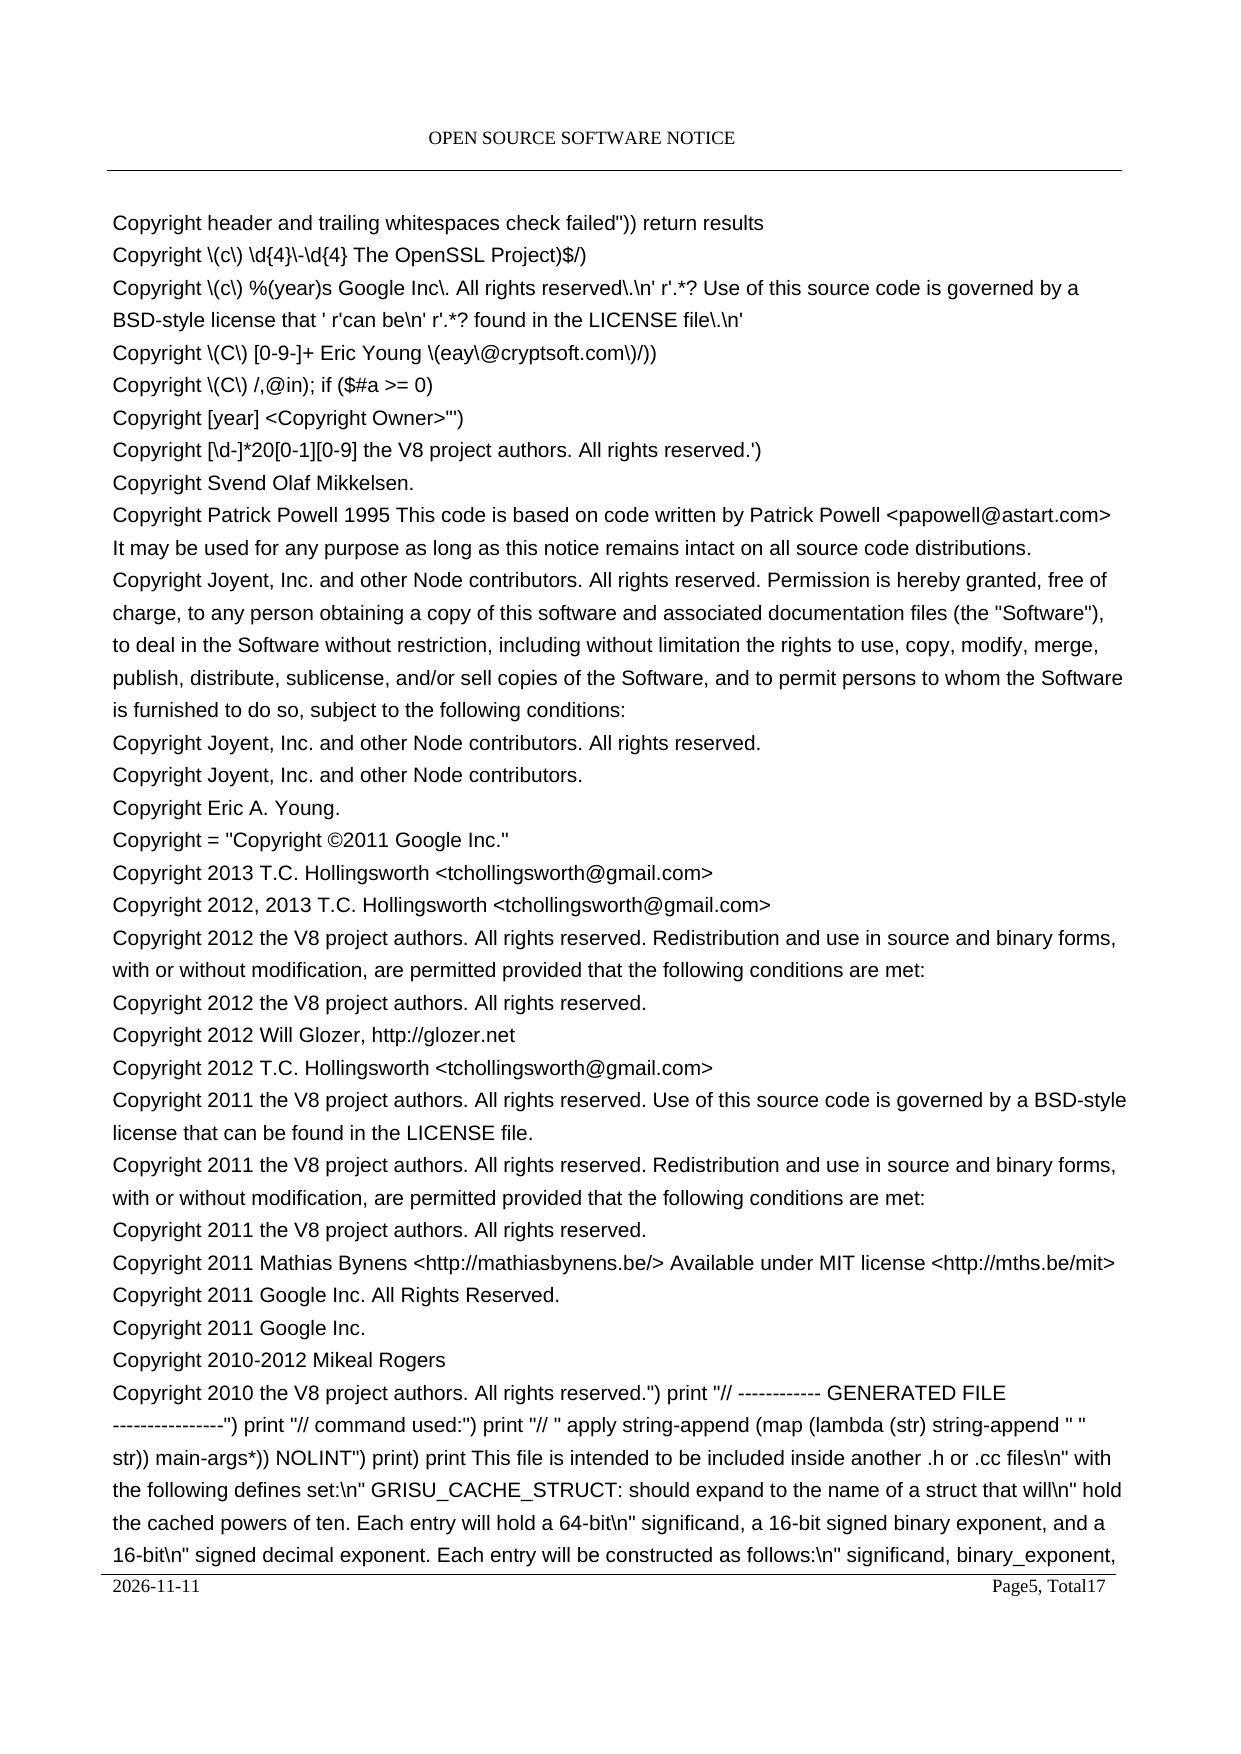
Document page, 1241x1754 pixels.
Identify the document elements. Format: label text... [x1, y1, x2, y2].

text Copyright 2011 Google Inc. All Rights Reserved. [112, 1279, 1128, 1311]
text Copyright Joyent, Inc. and other Node contributors. [112, 759, 1128, 791]
text Copyright 2011 the V8 project authors. All rights reserved. Use of this source code is governed by a BSD-style license that can be found in the LICENSE file. [112, 1084, 1128, 1149]
text Copyright Svend Olaf Mikkelsen. [112, 466, 1128, 499]
text Copyright 2012 the V8 project authors. All rights reserved. [112, 986, 1128, 1019]
text Copyright Patrick Powell 1995 This code is based on code written by Patrick Powell <papowell@astart.com> It may be used for any purpose as long as this notice remains intact on all source code distributions. [112, 499, 1128, 564]
text Copyright 2011 Mathias Bynens <http://mathiasbynens.be/> Available under MIT license <http://mths.be/mit> [112, 1246, 1128, 1279]
text Copyright 2011 the V8 project authors. All rights reserved. Redistribution and use in source and binary forms, with or without modification, are permitted provided that the following conditions are met: [112, 1149, 1128, 1214]
text Copyright \(C\) /,@in); if ($#a >= 0) [112, 369, 1128, 401]
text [112, 1376, 1128, 1571]
text Copyright 2012 Will Glozer, http://glozer.net [112, 1019, 1128, 1051]
text Copyright 2012 T.C. Hollingsworth <tchollingsworth@gmail.com> [112, 1051, 1128, 1084]
text Copyright = "Copyright ©2011 Google Inc." [112, 824, 1128, 856]
text Copyright Joyent, Inc. and other Node contributors. All rights reserved. [112, 726, 1128, 759]
text Copyright 2012 the V8 project authors. All rights reserved. Redistribution and use in source and binary forms, with or without modification, are permitted provided that the following conditions are met: [112, 921, 1128, 986]
text Copyright header and trailing whitespaces check failed")) return results [112, 206, 1128, 239]
text Copyright 2011 Google Inc. [112, 1311, 1128, 1344]
text Copyright 2010-2012 Mikeal Rogers [112, 1344, 1128, 1376]
text Copyright 2013 T.C. Hollingsworth <tchollingsworth@gmail.com> [112, 856, 1128, 889]
text Copyright Joyent, Inc. and other Node contributors. All rights reserved. Permission is hereby granted, free of charge, to any person obtaining a copy of this software and associated documentation files (the "Software"), to deal in the Software without restriction, including without limitation the rights to use, copy, modify, merge, publish, distribute, sublicense, and/or sell copies of the Software, and to permit persons to whom the Software is furnished to do so, subject to the following conditions: [112, 564, 1128, 726]
text Copyright Eric A. Young. [112, 791, 1128, 824]
text Copyright [year] <Copyright Owner>"') [112, 401, 1128, 434]
text Copyright \(C\) [0-9-]+ Eric Young \(eay\@cryptsoft.com\)/)) [112, 336, 1128, 369]
text Copyright \(c\) %(year)s Google Inc\. All rights reserved\.\n' r'.*? Use of this source code is governed by a BSD-style license that ' r'can be\n' r'.*? found in the LICENSE file\.\n' [112, 271, 1128, 336]
text Copyright 2012, 2013 T.C. Hollingsworth <tchollingsworth@gmail.com> [112, 889, 1128, 921]
text Copyright 2011 the V8 project authors. All rights reserved. [112, 1214, 1128, 1246]
text Copyright [\d-]*20[0-1][0-9] the V8 project authors. All rights reserved.') [112, 434, 1128, 466]
text Copyright \(c\) \d{4}\-\d{4} The OpenSSL Project)$/) [112, 239, 1128, 271]
